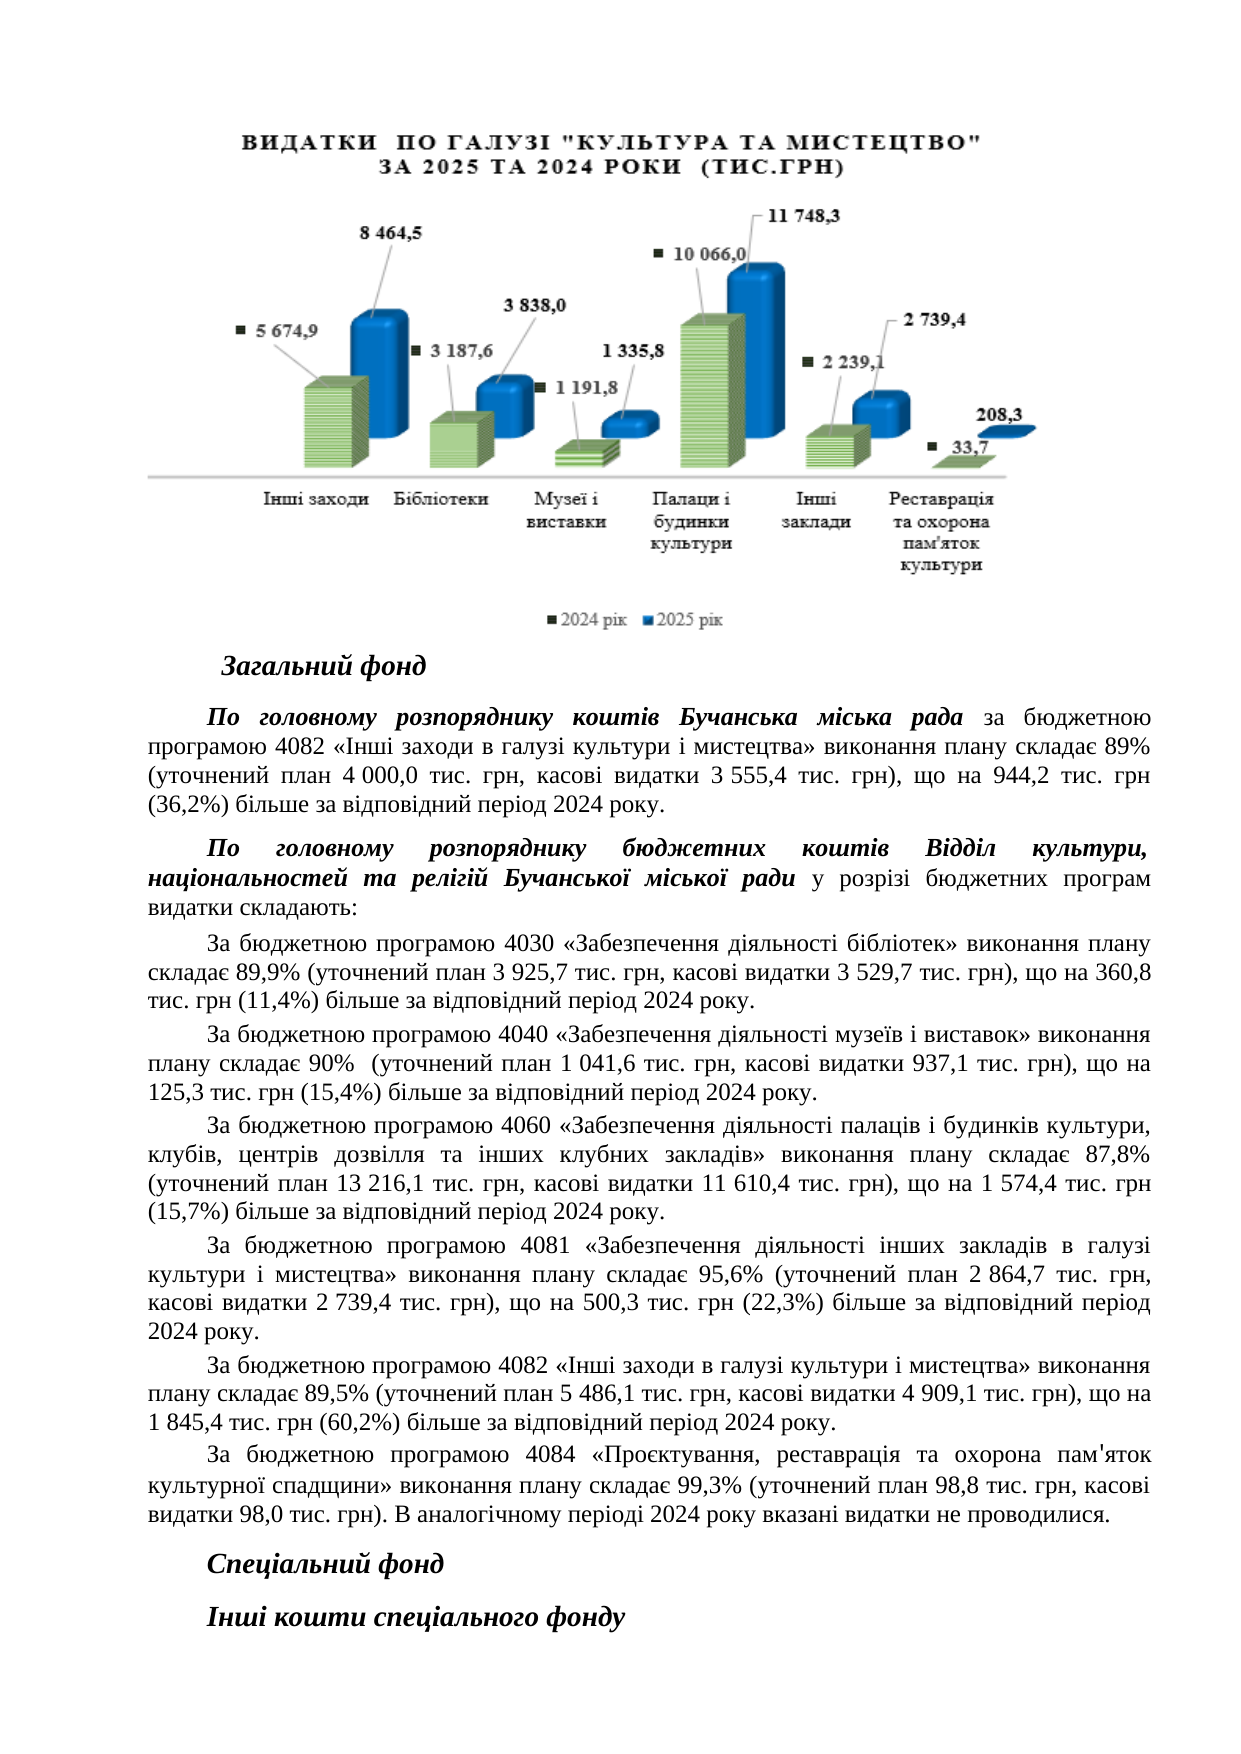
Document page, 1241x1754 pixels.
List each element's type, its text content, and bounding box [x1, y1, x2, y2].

text За бюджетною програмою 4084 «Проєктування, реставрація та охорона пам'яток культурної спадщини» виконання плану складає 99,3% (уточнений план 98,8 тис. грн, касові видатки 98,0 тис. грн). В аналогічному періоді 2024 року вказані видатки не проводилися. [148, 1436, 1152, 1527]
text По головному розпоряднику коштів Бучанська міська рада за бюджетною програмою 4082 «Інші заходи в галузі культури і мистецтва» виконання плану складає 89% (уточнений план 4 000,0 тис. грн, касові видатки 3 555,4 тис. грн), що на 944,2 тис. грн (36,2%) більше за відповідний період 2024 року. [148, 701, 1152, 817]
picture [147, 73, 1103, 637]
text За бюджетною програмою 4082 «Інші заходи в галузі культури і мистецтва» виконання плану складає 89,5% (уточнений план 5 486,1 тис. грн, касові видатки 4 909,1 тис. грн), що на 1 845,4 тис. грн (60,2%) більше за відповідний період 2024 року. [148, 1350, 1152, 1436]
text За бюджетною програмою 4030 «Забезпечення діяльності бібліотек» виконання плану складає 89,9% (уточнений план 3 925,7 тис. грн, касові видатки 3 529,7 тис. грн), що на 360,8 тис. грн (11,4%) більше за відповідний період 2024 року. [148, 928, 1152, 1014]
text Спеціальний фонд [148, 1547, 1152, 1580]
text За бюджетною програмою 4081 «Забезпечення діяльності інших закладів в галузі культури і мистецтва» виконання плану складає 95,6% (уточнений план 2 864,7 тис. грн, касові видатки 2 739,4 тис. грн), що на 500,3 тис. грн (22,3%) більше за відповідний період 2024 року. [148, 1230, 1152, 1345]
text За бюджетною програмою 4060 «Забезпечення діяльності палаців і будинків культури, клубів, центрів дозвілля та інших клубних закладів» виконання плану складає 87,8% (уточнений план 13 216,1 тис. грн, касові видатки 11 610,4 тис. грн), що на 1 574,4 тис. грн (15,7%) більше за відповідний період 2024 року. [148, 1110, 1152, 1225]
text По головному розпоряднику бюджетних коштів Відділ культури, національностей та релігій Бучанської міської ради у розрізі бюджетних програм видатки складають: [148, 832, 1152, 921]
text Загальний фонд [148, 648, 1152, 682]
text За бюджетною програмою 4040 «Забезпечення діяльності музеїв і виставок» виконання плану складає 90% (уточнений план 1 041,6 тис. грн, касові видатки 937,1 тис. грн), що на 125,3 тис. грн (15,4%) більше за відповідний період 2024 року. [148, 1019, 1152, 1105]
text Інші кошти спеціального фонду [148, 1599, 1152, 1633]
